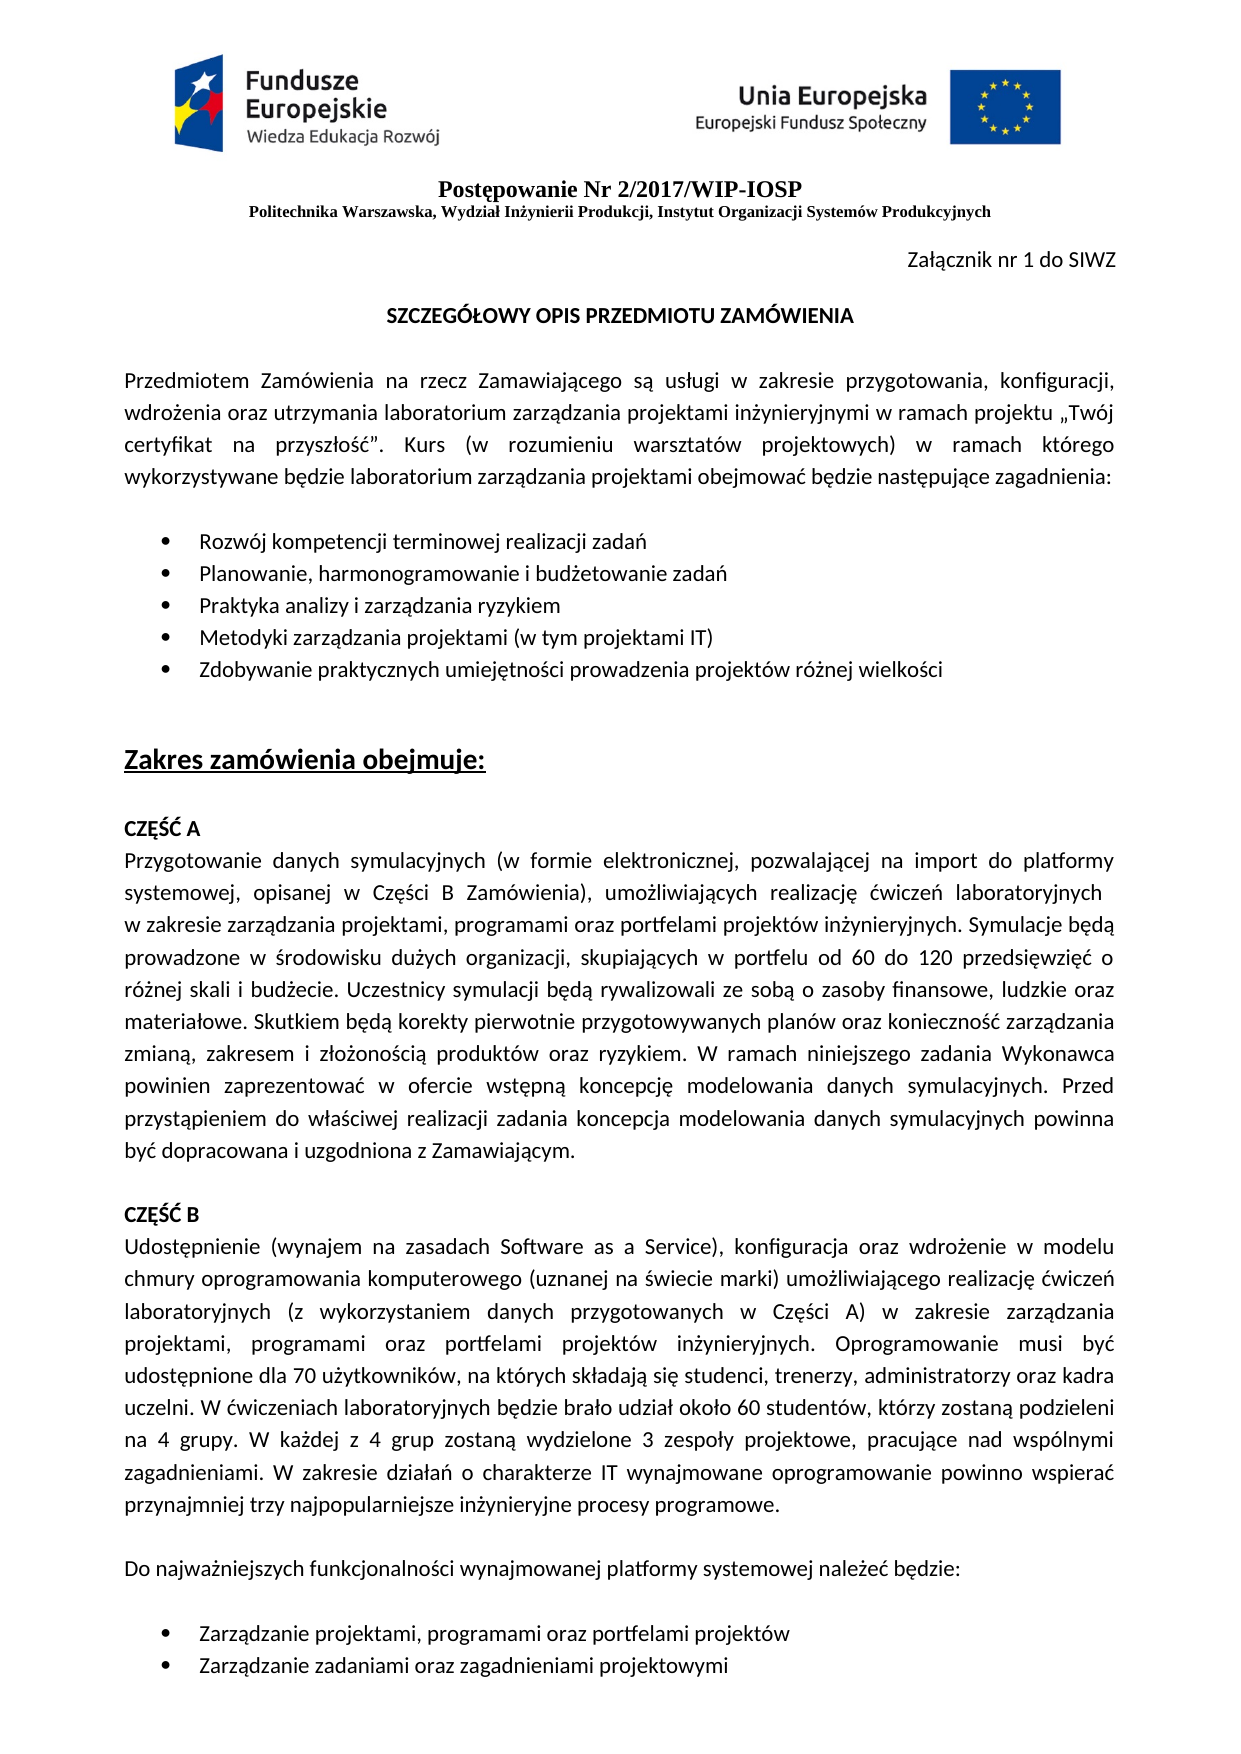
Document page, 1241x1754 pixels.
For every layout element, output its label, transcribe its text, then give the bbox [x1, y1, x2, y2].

picture [150, 29, 1090, 175]
list Zdobywanie praktycznych umiejętności prowadzenia projektów różnej wielkości [162, 656, 1116, 684]
text Przedmiotem Zamówienia na rzecz Zamawiającego są usługi w zakresie przygotowania, konfiguracji, wdrożenia oraz utrzymania laboratorium zarządzania projektami inżynieryjnymi w ramach projektu „Twój certyfikat na przyszłość”. Kurs (w rozumieniu warsztatów projektowych) w ramach którego wykorzystywane będzie laboratorium zarządzania projektami obejmować będzie następujące zagadnienia: [124, 366, 1116, 491]
text CZĘŚĆ B [124, 1200, 1116, 1228]
text Do najważniejszych funkcjonalności wynajmowanej platformy systemowej należeć będzie: [124, 1554, 1116, 1582]
list Praktyka analizy i zarządzania ryzykiem [162, 591, 1116, 619]
text CZĘŚĆ A [124, 814, 1116, 842]
text Zakres zamówienia obejmuje: [124, 741, 1116, 776]
text Załącznik nr 1 do SIWZ [700, 246, 1116, 273]
list Zarządzanie projektami, programami oraz portfelami projektów [162, 1619, 1116, 1647]
text SZCZEGÓŁOWY OPIS PRZEDMIOTU ZAMÓWIENIA [124, 302, 1116, 329]
text Udostępnienie (wynajem na zasadach Software as a Service), konfiguracja oraz wdrożenie w modelu chmury oprogramowania komputerowego (uznanej na świecie marki) umożliwiającego realizację ćwiczeń laboratoryjnych (z wykorzystaniem danych przygotowanych w Części A) w zakresie zarządzania projektami, programami oraz portfelami projektów inżynieryjnych. Oprogramowanie musi być udostępnione dla 70 użytkowników, na których składają się studenci, trenerzy, administratorzy oraz kadra uczelni. W ćwiczeniach laboratoryjnych będzie brało udział około 60 studentów, którzy zostaną podzieleni na 4 grupy. W każdej z 4 grup zostaną wydzielone 3 zespoły projektowe, pracujące nad wspólnymi zagadnieniami. W zakresie działań o charakterze IT wynajmowane oprogramowanie powinno wspierać przynajmniej trzy najpopularniejsze inżynieryjne procesy programowe. [124, 1232, 1116, 1518]
list Metodyki zarządzania projektami (w tym projektami IT) [162, 623, 1116, 651]
list Zarządzanie zadaniami oraz zagadnieniami projektowymi [162, 1651, 1116, 1679]
list Rozwój kompetencji terminowej realizacji zadań [162, 527, 1116, 555]
text Przygotowanie danych symulacyjnych (w formie elektronicznej, pozwalającej na import do platformy systemowej, opisanej w Części B Zamówienia), umożliwiających realizację ćwiczeń laboratoryjnych w zakresie zarządzania projektami, programami oraz portfelami projektów inżynieryjnych. Symulacje będą prowadzone w środowisku dużych organizacji, skupiających w portfelu od 60 do 120 przedsięwzięć o różnej skali i budżecie. Uczestnicy symulacji będą rywalizowali ze sobą o zasoby finansowe, ludzkie oraz materiałowe. Skutkiem będą korekty pierwotnie przygotowywanych planów oraz konieczność zarządzania zmianą, zakresem i złożonością produktów oraz ryzykiem. W ramach niniejszego zadania Wykonawca powinien zaprezentować w ofercie wstępną koncepcję modelowania danych symulacyjnych. Przed przystąpieniem do właściwej realizacji zadania koncepcja modelowania danych symulacyjnych powinna być dopracowana i uzgodniona z Zamawiającym. [124, 846, 1116, 1164]
list Planowanie, harmonogramowanie i budżetowanie zadań [162, 559, 1116, 587]
